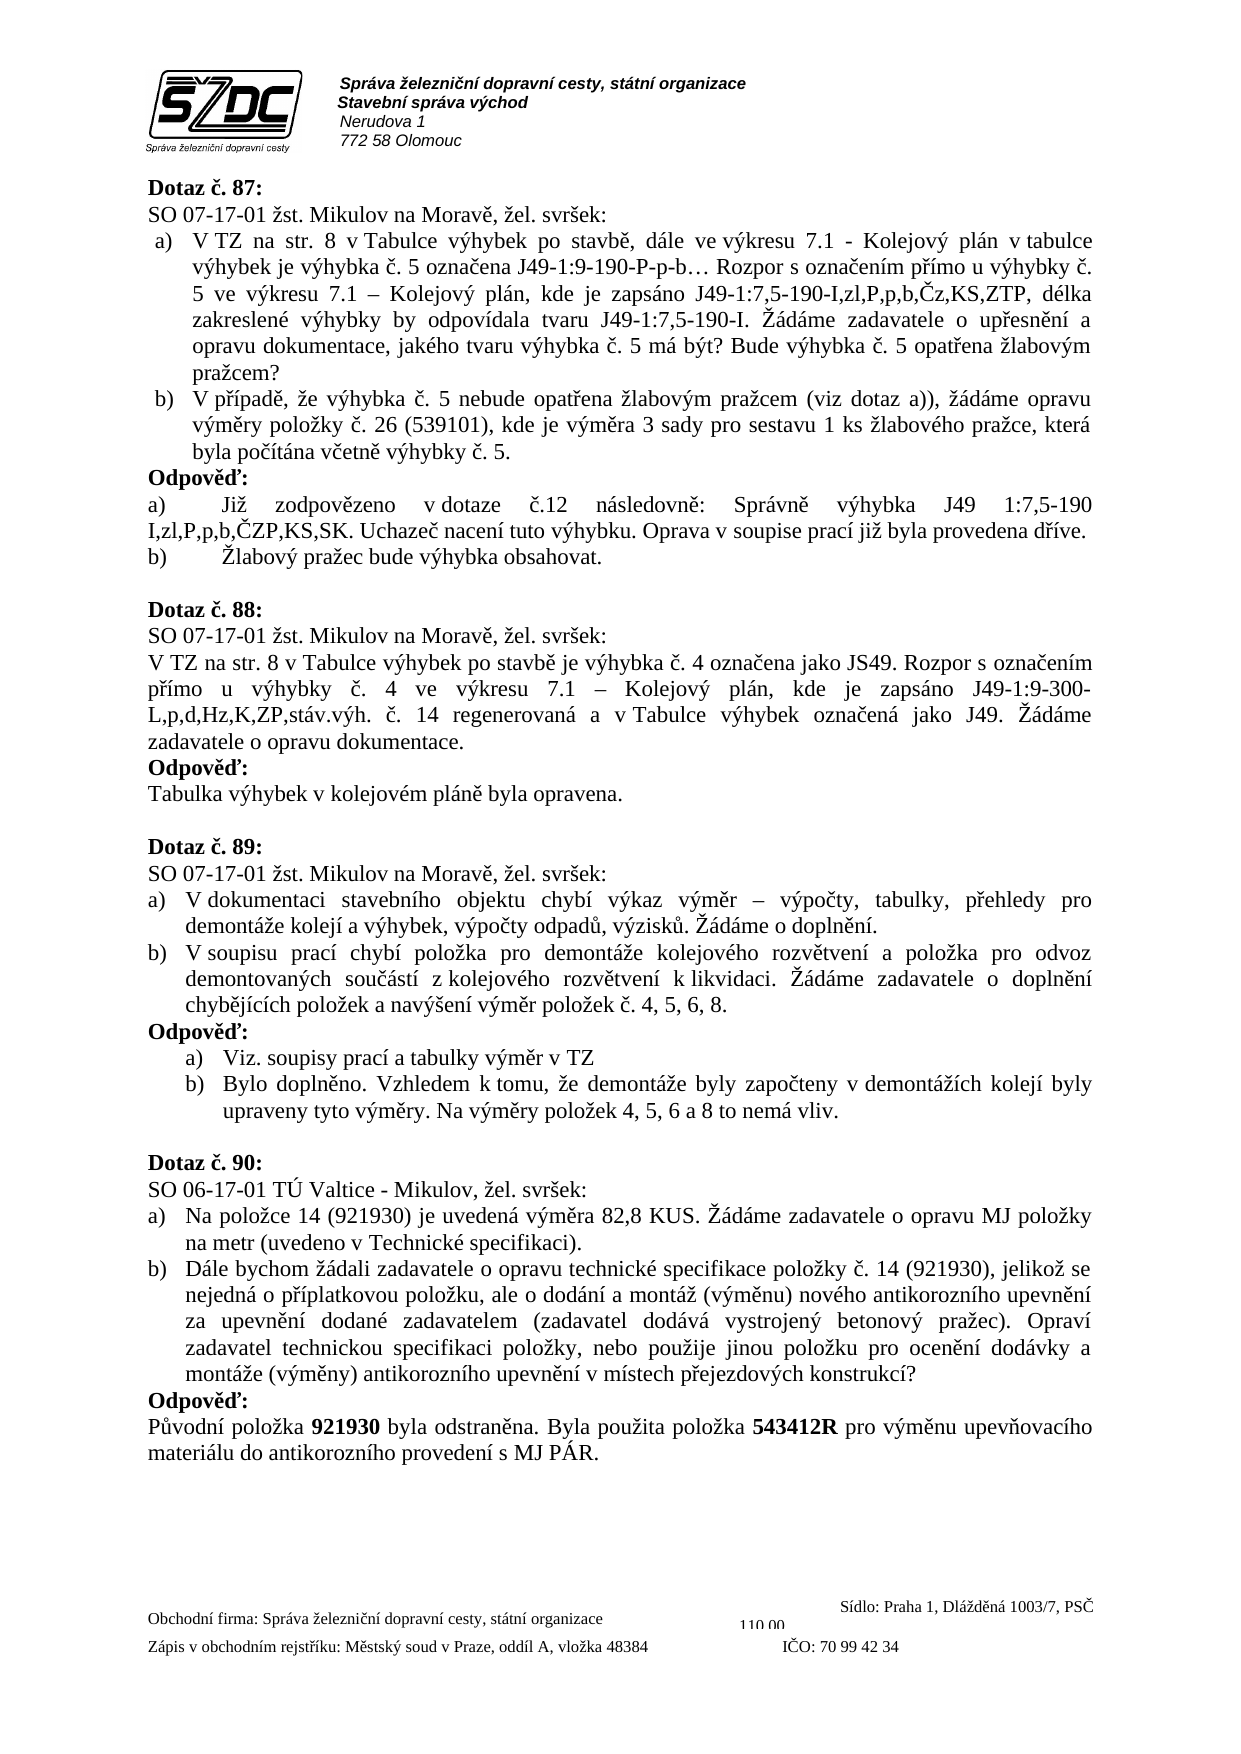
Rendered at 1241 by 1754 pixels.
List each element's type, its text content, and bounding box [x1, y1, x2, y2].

list V soupisu prací chybí položka pro demontáže kolejového rozvětvení a položka pro odvoz demontovaných součástí z kolejového rozvětvení k likvidaci. Žádáme zadavatele o doplnění chybějících položek a navýšení výměr položek č. 4, 5, 6, 8. [148, 939, 1093, 1018]
text Odpověď: [148, 1018, 1093, 1044]
list V případě, že výhybka č. 5 nebude opatřena žlabovým pražcem (viz dotaz a)), žádáme opravu výměry položky č. 26 (539101), kde je výměra 3 sady pro sestavu 1 ks žlabového pražce, která byla počítána včetně výhybky č. 5. [154, 385, 1093, 464]
text SO 06-17-01 TÚ Valtice - Mikulov, žel. svršek: [148, 1176, 1093, 1202]
list Bylo doplněno. Vzhledem k tomu, že demontáže byly započteny v demontážích kolejí byly upraveny tyto výměry. Na výměry položek 4, 5, 6 a 8 to nemá vliv. [185, 1070, 1093, 1123]
text Dotaz č. 87: [148, 174, 1093, 201]
picture [145, 69, 303, 153]
text SO 07-17-01 žst. Mikulov na Moravě, žel. svršek: [148, 201, 1093, 227]
text Dotaz č. 90: [148, 1149, 1093, 1176]
text Dotaz č. 88: [148, 596, 1093, 622]
list Dále bychom žádali zadavatele o opravu technické specifikace položky č. 14 (921930), jelikož se nejedná o příplatkovou položku, ale o dodání a montáž (výměnu) nového antikorozního upevnění za upevnění dodané zadavatelem (zadavatel dodává vystrojený betonový pražec). Opraví zadavatel technickou specifikaci položky, nebo použije jinou položku pro ocenění dodávky a montáže (výměny) antikorozního upevnění v místech přejezdových konstrukcí? [148, 1255, 1093, 1387]
text Odpověď: [148, 1387, 1093, 1413]
text Dotaz č. 89: [148, 833, 1093, 859]
list V TZ na str. 8 v Tabulce výhybek po stavbě, dále ve výkresu 7.1 - Kolejový plán v tabulce výhybek je výhybka č. 5 označena J49-1:9-190-P-p-b… Rozpor s označením přímo u výhybky č. 5 ve výkresu 7.1 – Kolejový plán, kde je zapsáno J49-1:7,5-190-I,zl,P,p,b,Čz,KS,ZTP, délka zakreslené výhybky by odpovídala tvaru J49-1:7,5-190-I. Žádáme zadavatele o upřesnění a opravu dokumentace, jakého tvaru výhybka č. 5 má být? Bude výhybka č. 5 opatřena žlabovým pražcem? [154, 227, 1093, 385]
list V dokumentaci stavebního objektu chybí výkaz výměr – výpočty, tabulky, přehledy pro demontáže kolejí a výhybek, výpočty odpadů, výzisků. Žádáme o doplnění. [148, 886, 1093, 939]
text SO 07-17-01 žst. Mikulov na Moravě, žel. svršek: [148, 859, 1093, 886]
text Odpověď: [148, 464, 1093, 491]
text V TZ na str. 8 v Tabulce výhybek po stavbě je výhybka č. 4 označena jako JS49. Rozpor s označením přímo u výhybky č. 4 ve výkresu 7.1 – Kolejový plán, kde je zapsáno J49-1:9-300-L,p,d,Hz,K,ZP,stáv.výh. č. 14 regenerovaná a v Tabulce výhybek označená jako J49. Žádáme zadavatele o opravu dokumentace. [148, 649, 1093, 754]
list Viz. soupisy prací a tabulky výměr v TZ [185, 1044, 1093, 1070]
text Původní položka 921930 byla odstraněna. Byla použita položka 543412R pro výměnu upevňovacího materiálu do antikorozního provedení s MJ PÁR. [148, 1413, 1093, 1466]
list Na položce 14 (921930) je uvedená výměra 82,8 KUS. Žádáme zadavatele o opravu MJ položky na metr (uvedeno v Technické specifikaci). [148, 1202, 1093, 1255]
text SO 07-17-01 žst. Mikulov na Moravě, žel. svršek: [148, 622, 1093, 649]
list Žlabový pražec bude výhybka obsahovat. [148, 543, 1093, 570]
text Odpověď: [148, 754, 1093, 781]
list Již zodpovězeno v dotaze č.12 následovně: Správně výhybka J49 1:7,5-190 I,zl,P,p,b,ČZP,KS,SK. Uchazeč nacení tuto výhybku. Oprava v soupise prací již byla provedena dříve. [148, 491, 1093, 543]
text Tabulka výhybek v kolejovém pláně byla opravena. [148, 781, 1093, 807]
